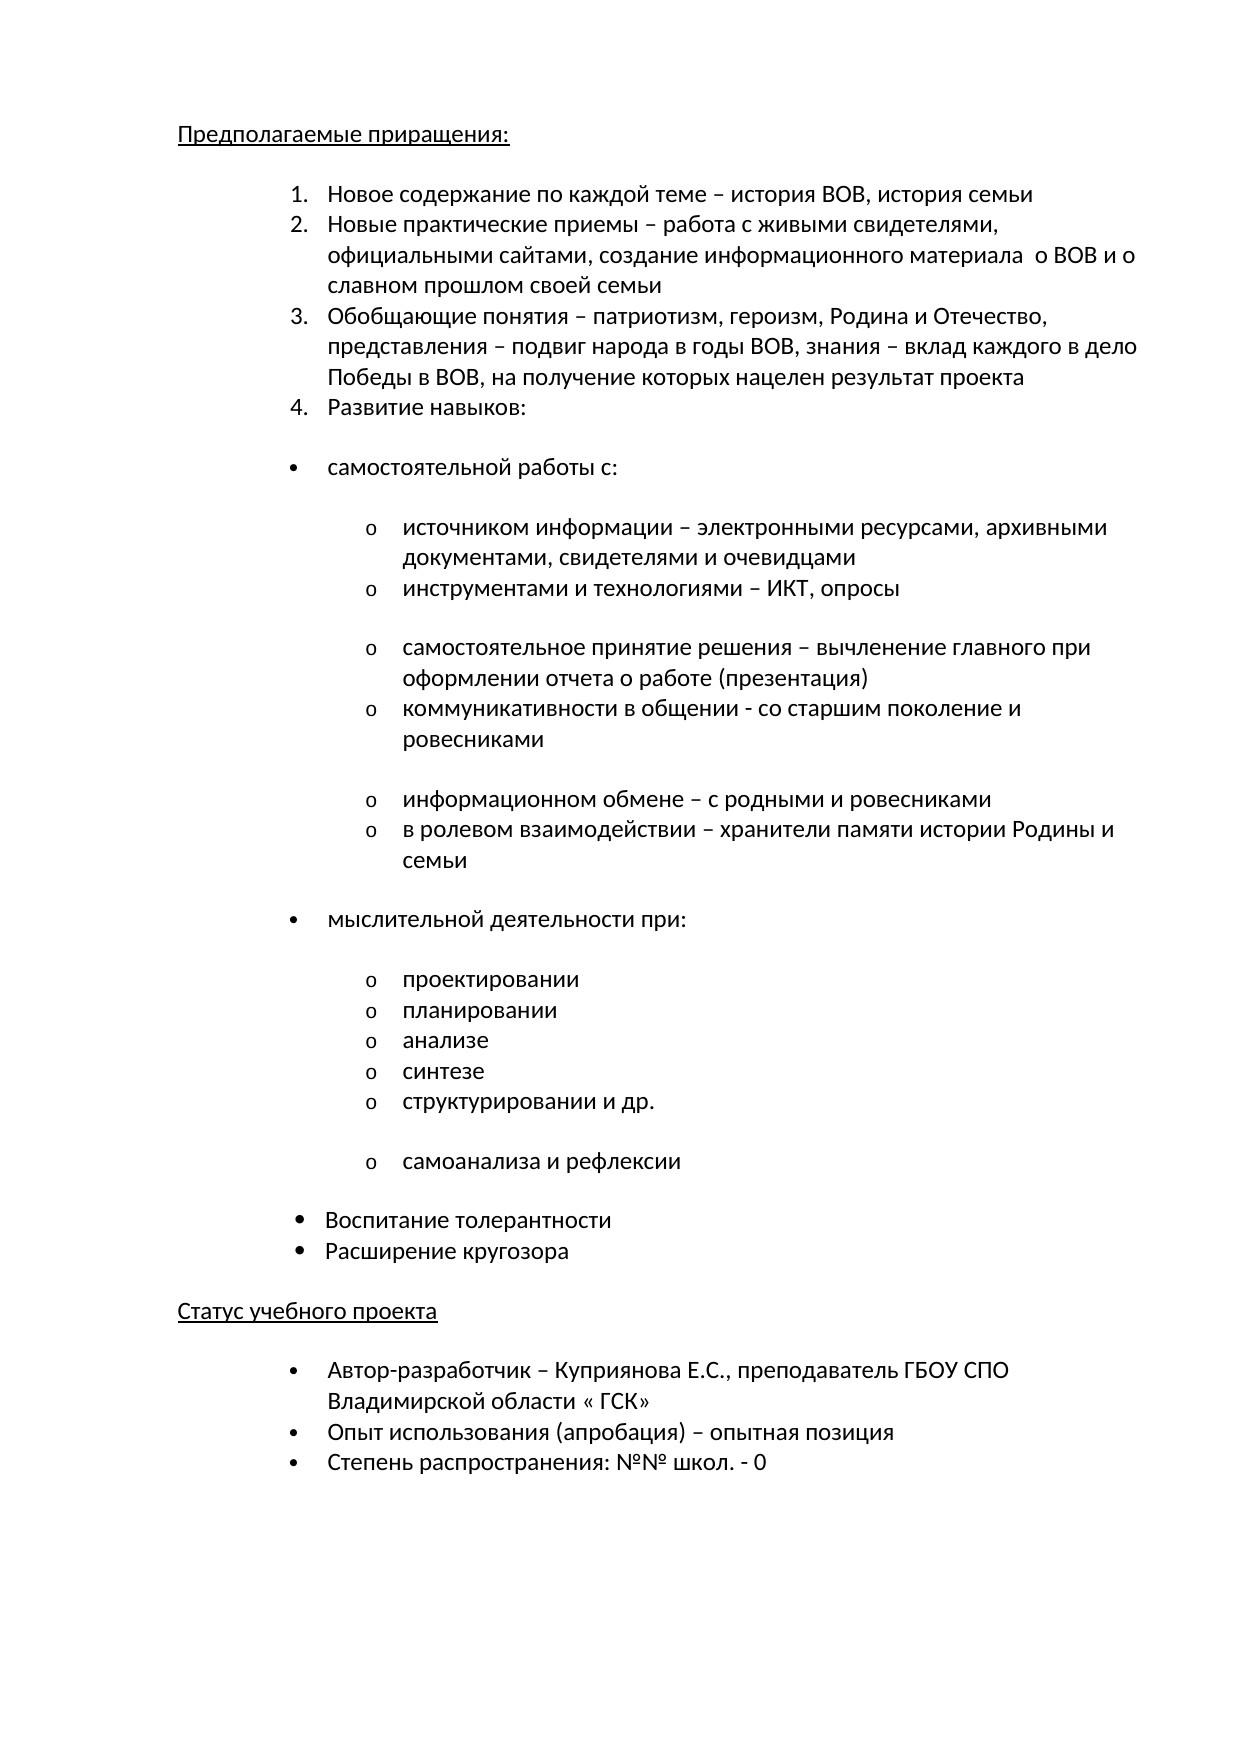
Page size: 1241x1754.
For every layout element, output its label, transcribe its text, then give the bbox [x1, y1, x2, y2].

list Степень распространения: №№ школ. - 0 [290, 1446, 1152, 1477]
list Обобщающие понятия – патриотизм, героизм, Родина и Отечество, представления – подвиг народа в годы ВОВ, знания – вклад каждого в дело Победы в ВОВ, на получение которых нацелен результат проекта [290, 300, 1152, 391]
text Статус учебного проекта [177, 1295, 1152, 1325]
list планировании [365, 994, 1152, 1024]
list синтезе [365, 1055, 1152, 1085]
list инструментами и технологиями – ИКТ, опросы [365, 572, 1152, 602]
list Развитие навыков: [290, 391, 1152, 422]
list проектировании [365, 963, 1152, 994]
list Расширение кругозора [252, 1235, 1152, 1266]
list Новые практические приемы – работа с живыми свидетелями, официальными сайтами, создание информационного материала о ВОВ и о славном прошлом своей семьи [290, 208, 1152, 300]
list Воспитание толерантности [252, 1205, 1152, 1235]
list источником информации – электронными ресурсами, архивными документами, свидетелями и очевидцами [365, 511, 1152, 572]
list структурировании и др. [365, 1085, 1152, 1116]
list Опыт использования (апробация) – опытная позиция [290, 1416, 1152, 1446]
list коммуникативности в общении - со старшим поколение и ровесниками [365, 693, 1152, 754]
text Предполагаемые приращения: [177, 118, 1152, 149]
list самоанализа и рефлексии [365, 1145, 1152, 1176]
list мыслительной деятельности при: [290, 903, 1152, 934]
list Новое содержание по каждой теме – история ВОВ, история семьи [290, 178, 1152, 208]
list информационном обмене – с родными и ровесниками [365, 783, 1152, 813]
list самостоятельной работы с: [290, 451, 1152, 482]
list самостоятельное принятие решения – вычленение главного при оформлении отчета о работе (презентация) [365, 632, 1152, 693]
list в ролевом взаимодействии – хранители памяти истории Родины и семьи [365, 813, 1152, 874]
list Автор-разработчик – Куприянова Е.С., преподаватель ГБОУ СПО Владимирской области « ГСК» [290, 1354, 1152, 1416]
list анализе [365, 1024, 1152, 1055]
